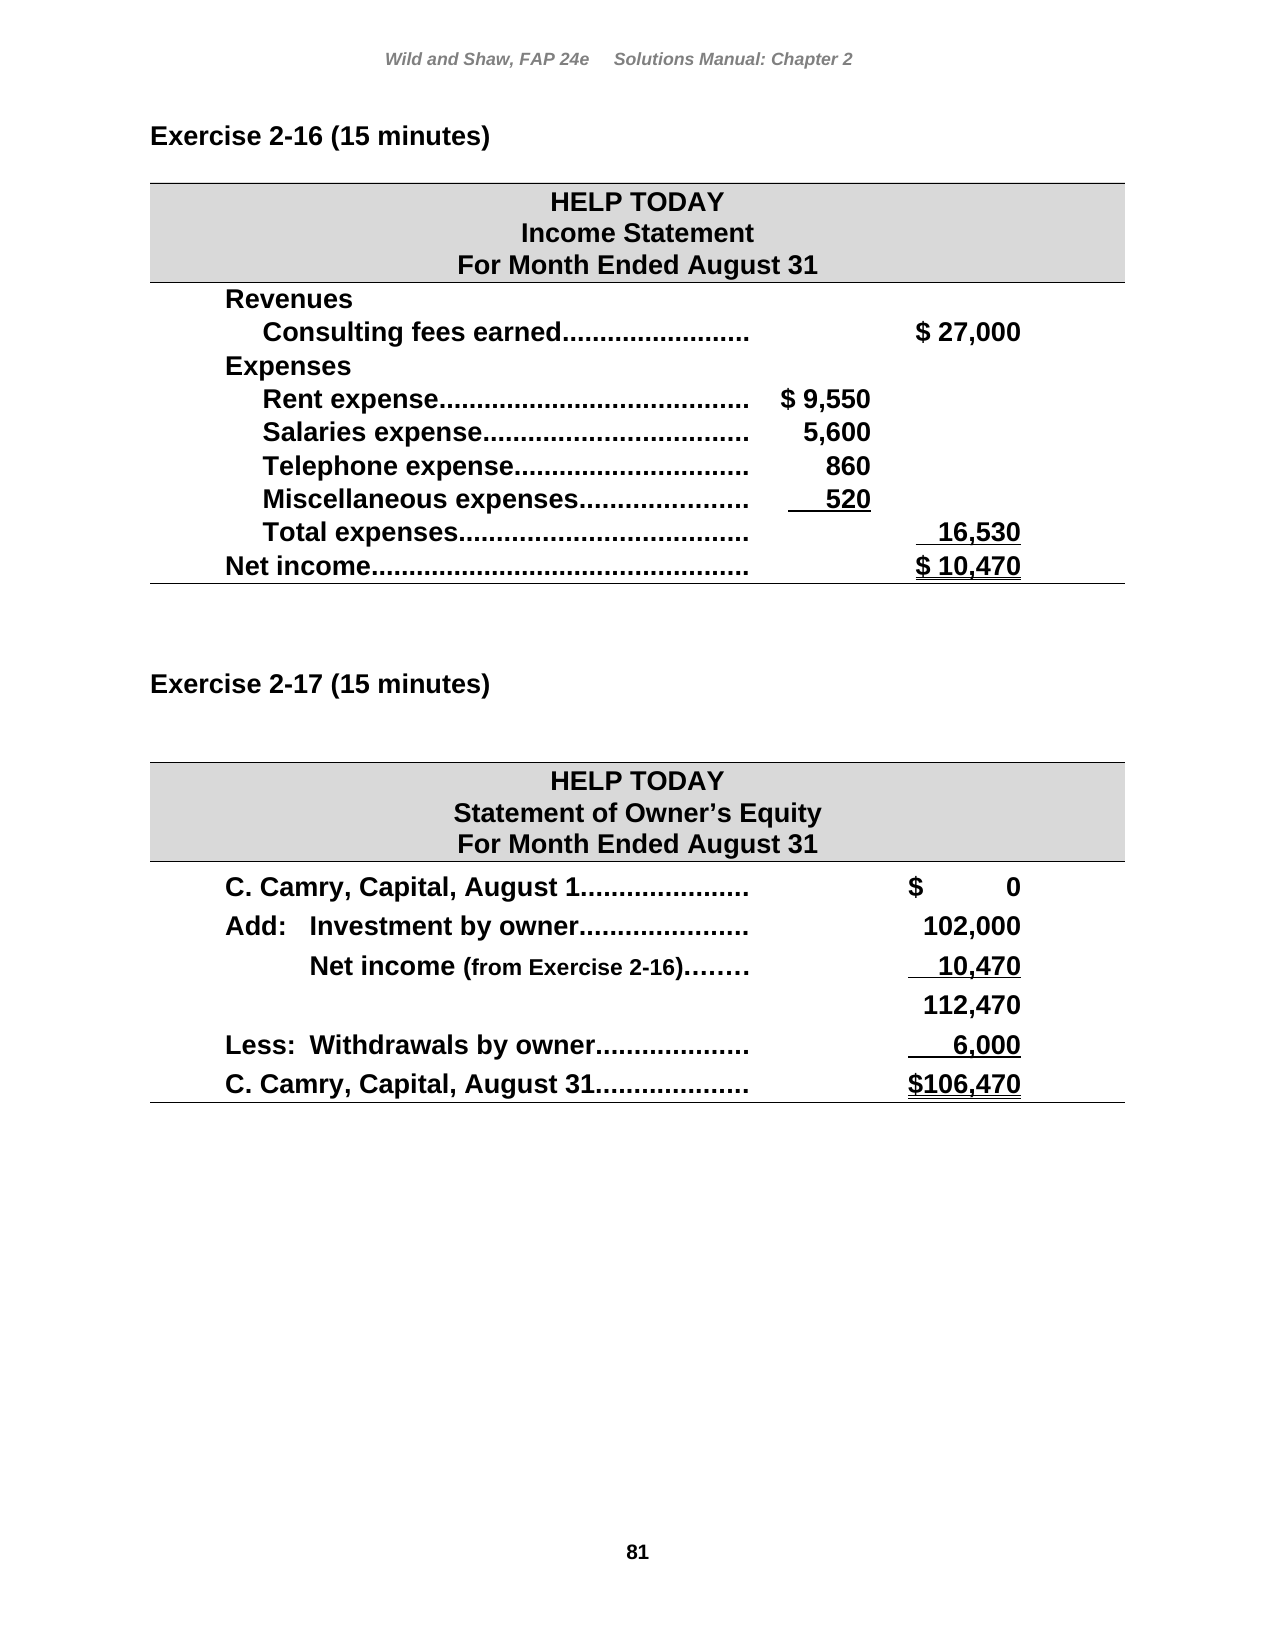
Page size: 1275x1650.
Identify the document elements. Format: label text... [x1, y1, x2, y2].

text Rent expense $ 9,550 [225, 383, 1125, 414]
text For Month Ended August 31 [150, 825, 1125, 861]
text Miscellaneous expenses 520 [225, 483, 1125, 514]
text Total expenses 16,530 [225, 516, 1125, 548]
text Income Statement [150, 217, 1125, 245]
text Net income $ 10,470 [150, 550, 1125, 583]
text Telephone expense 860 [225, 450, 1125, 481]
text Less: Withdrawals by owner 6,000 [225, 1029, 1125, 1060]
text Expenses [225, 350, 1125, 381]
text 112,470 [225, 989, 1125, 1021]
text HELP TODAY [150, 763, 1125, 797]
text Revenues [225, 283, 1125, 314]
text C. Camry, Capital, August 31 $106,470 [150, 1068, 1125, 1102]
text Exercise 2-16 (15 minutes) [150, 120, 1125, 151]
text C. Camry, Capital, August 1 $ 0 [225, 871, 1125, 902]
text Add: Investment by owner 102,000 [225, 910, 1125, 941]
text For Month Ended August 31 [150, 245, 1125, 282]
text Net income (from Exercise 2-16) 10,470 [225, 950, 1125, 981]
text Statement of Owner’s Equity [150, 797, 1125, 825]
text Consulting fees earned $ 27,000 [225, 316, 1125, 348]
text Exercise 2-17 (15 minutes) [150, 668, 1125, 700]
text Salaries expense 5,600 [225, 416, 1125, 448]
text HELP TODAY [150, 184, 1125, 217]
